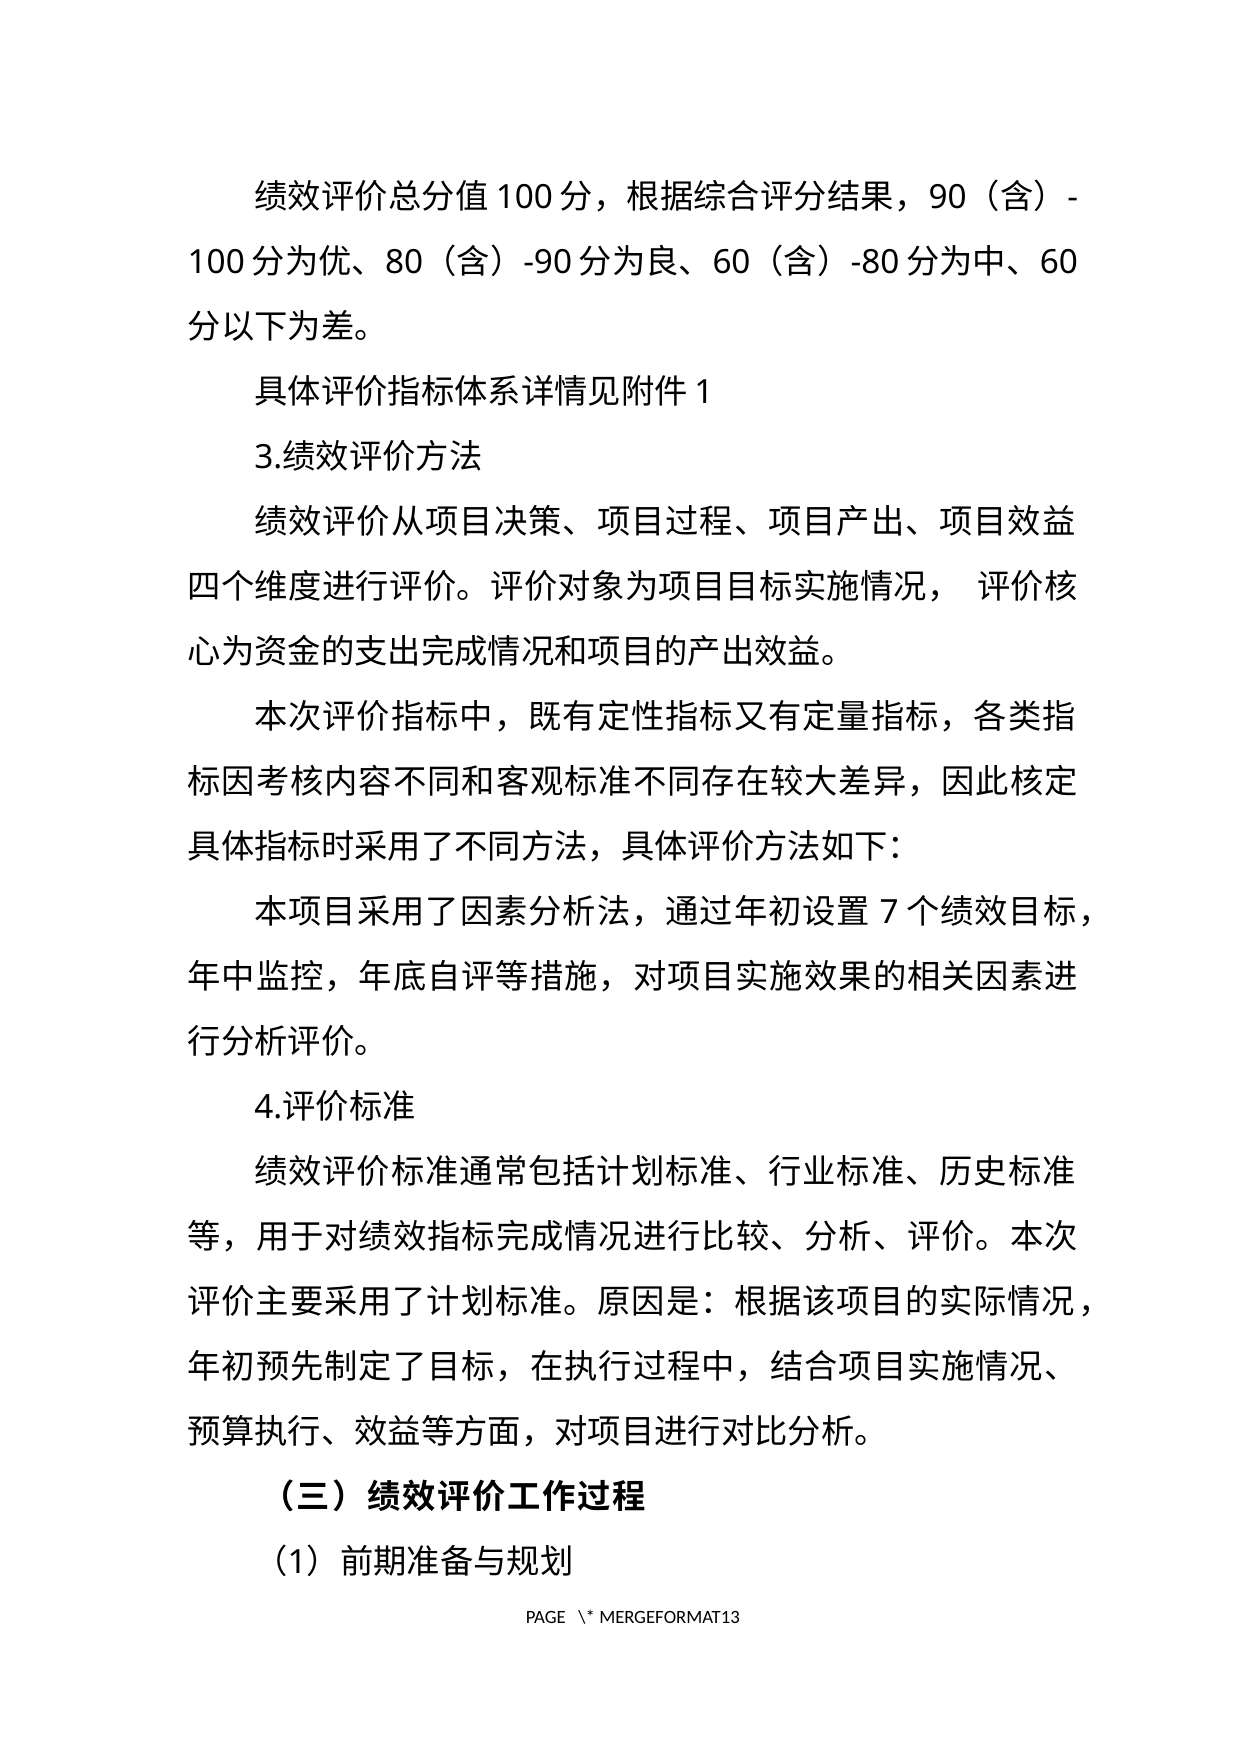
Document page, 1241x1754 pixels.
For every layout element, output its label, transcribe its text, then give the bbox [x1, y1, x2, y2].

title 本次评价指标中，既有定性指标又有定量指标，各类指标因考核内容不同和客观标准不同存在较大差异，因此核定具体指标时采用了不同方法，具体评价方法如下： [187, 682, 1078, 877]
title （1）前期准备与规划 [187, 1527, 1078, 1592]
title 绩效评价总分值100分，根据综合评分结果，90（含）-100分为优、80（含）-90分为良、60（含）-80分为中、60分以下为差。 [187, 162, 1078, 357]
title 绩效评价标准通常包括计划标准、行业标准、历史标准等，用于对绩效指标完成情况进行比较、分析、评价。本次评价主要采用了计划标准。原因是：根据该项目的实际情况，年初预先制定了目标，在执行过程中，结合项目实施情况、预算执行、效益等方面，对项目进行对比分析。 [187, 1137, 1078, 1462]
title 具体评价指标体系详情见附件1 [187, 357, 1078, 422]
title 4.评价标准 [187, 1072, 1078, 1137]
title 绩效评价工作过程 [187, 1462, 1078, 1527]
title 3.绩效评价方法 [187, 422, 1078, 487]
title 绩效评价从项目决策、项目过程、项目产出、项目效益四个维度进行评价。评价对象为项目目标实施情况， 评价核心为资金的支出完成情况和项目的产出效益。 [187, 487, 1078, 682]
title 本项目采用了因素分析法，通过年初设置7个绩效目标，年中监控，年底自评等措施，对项目实施效果的相关因素进行分析评价。 [187, 877, 1078, 1072]
